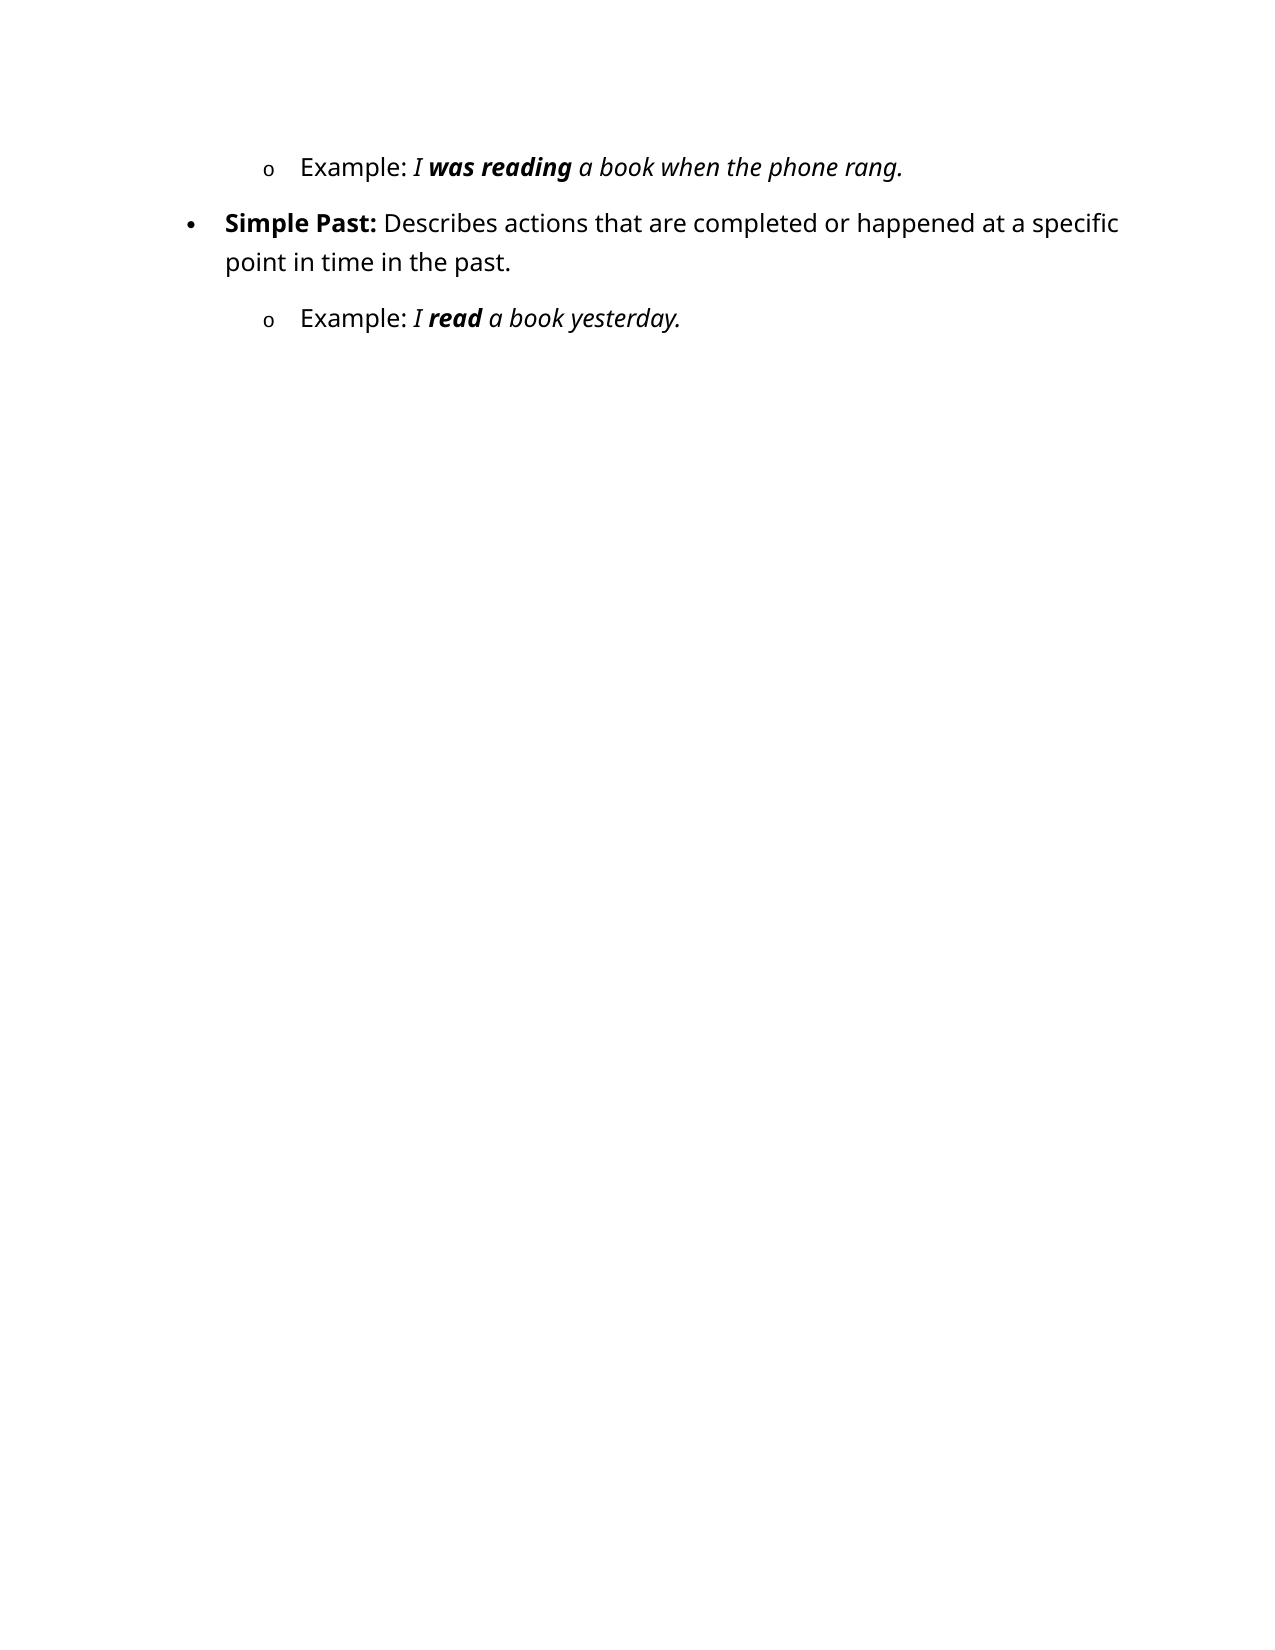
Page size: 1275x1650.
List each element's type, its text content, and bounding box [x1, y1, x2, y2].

list Simple Past: Describes actions that are completed or happened at a specific point in time in the past. [187, 206, 1125, 279]
list Example: I was reading a book when the phone rang. [262, 150, 1125, 184]
list Example: I read a book yesterday. [262, 301, 1125, 335]
